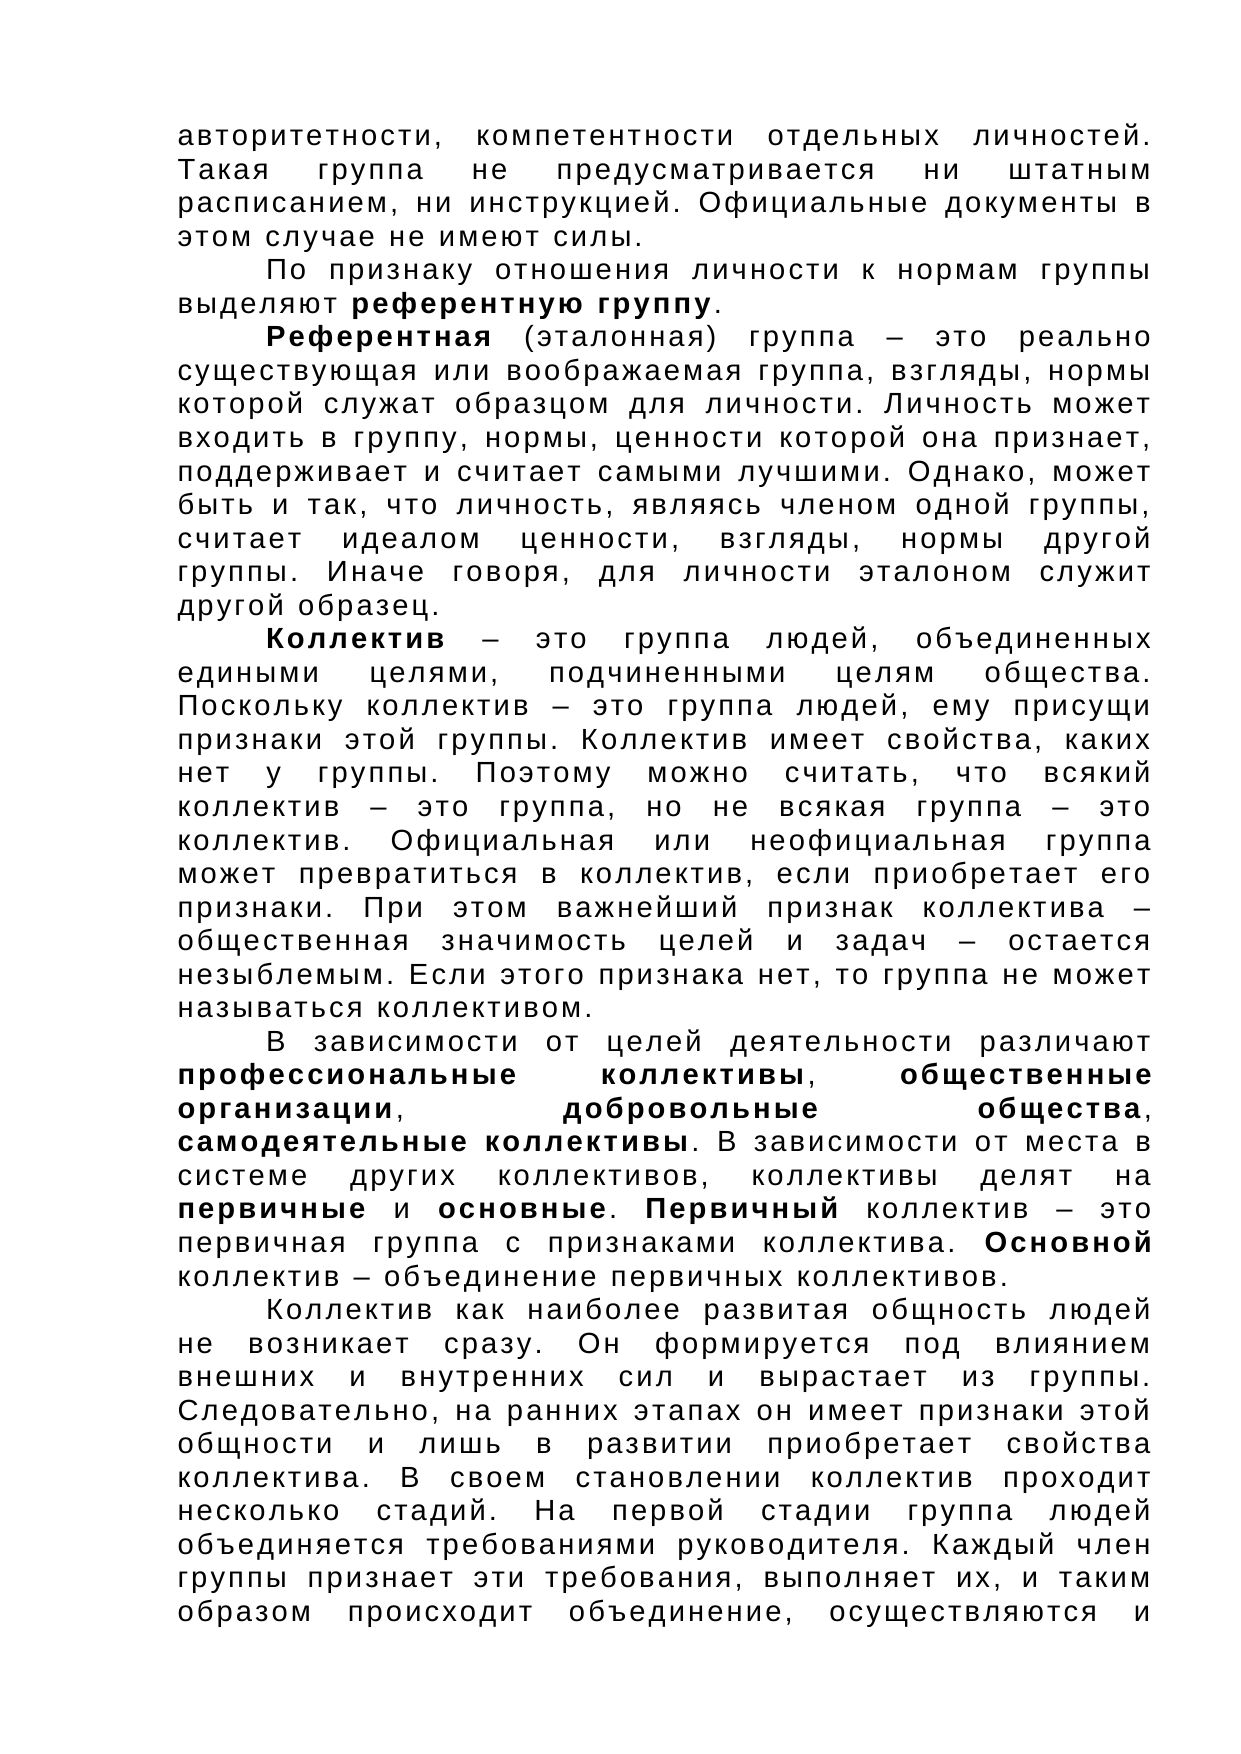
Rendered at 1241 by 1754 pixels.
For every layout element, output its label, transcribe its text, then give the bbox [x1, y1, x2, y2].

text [177, 118, 1152, 252]
text По признаку отношения личности к нормам группы выделяют референтную группу. [177, 252, 1152, 319]
text В зависимости от целей деятельности различают профессиональные коллективы, общественные организации, добровольные общества, самодеятельные коллективы. В зависимости от места в системе других коллективов, коллективы делят на первичные и основные. Первичный коллектив – это первичная группа с признаками коллектива. Основной коллектив – объединение первичных коллективов. [177, 1024, 1152, 1292]
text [177, 1292, 1152, 1627]
text Коллектив – это группа людей, объединенных едиными целями, подчиненными целям общества. Поскольку коллектив – это группа людей, ему присущи признаки этой группы. Коллектив имеет свойства, каких нет у группы. Поэтому можно считать, что всякий коллектив – это группа, но не всякая группа – это коллектив. Официальная или неофициальная группа может превратиться в коллектив, если приобретает его признаки. При этом важнейший признак коллектива – общественная значимость целей и задач – остается незыблемым. Если этого признака нет, то группа не может называться коллективом. [177, 621, 1152, 1024]
text Референтная (эталонная) группа – это реально существующая или воображаемая группа, взгляды, нормы которой служат образцом для личности. Личность может входить в группу, нормы, ценности которой она признает, поддерживает и считает самыми лучшими. Однако, может быть и так, что личность, являясь членом одной группы, считает идеалом ценности, взгляды, нормы другой группы. Иначе говоря, для личности эталоном служит другой образец. [177, 319, 1152, 621]
